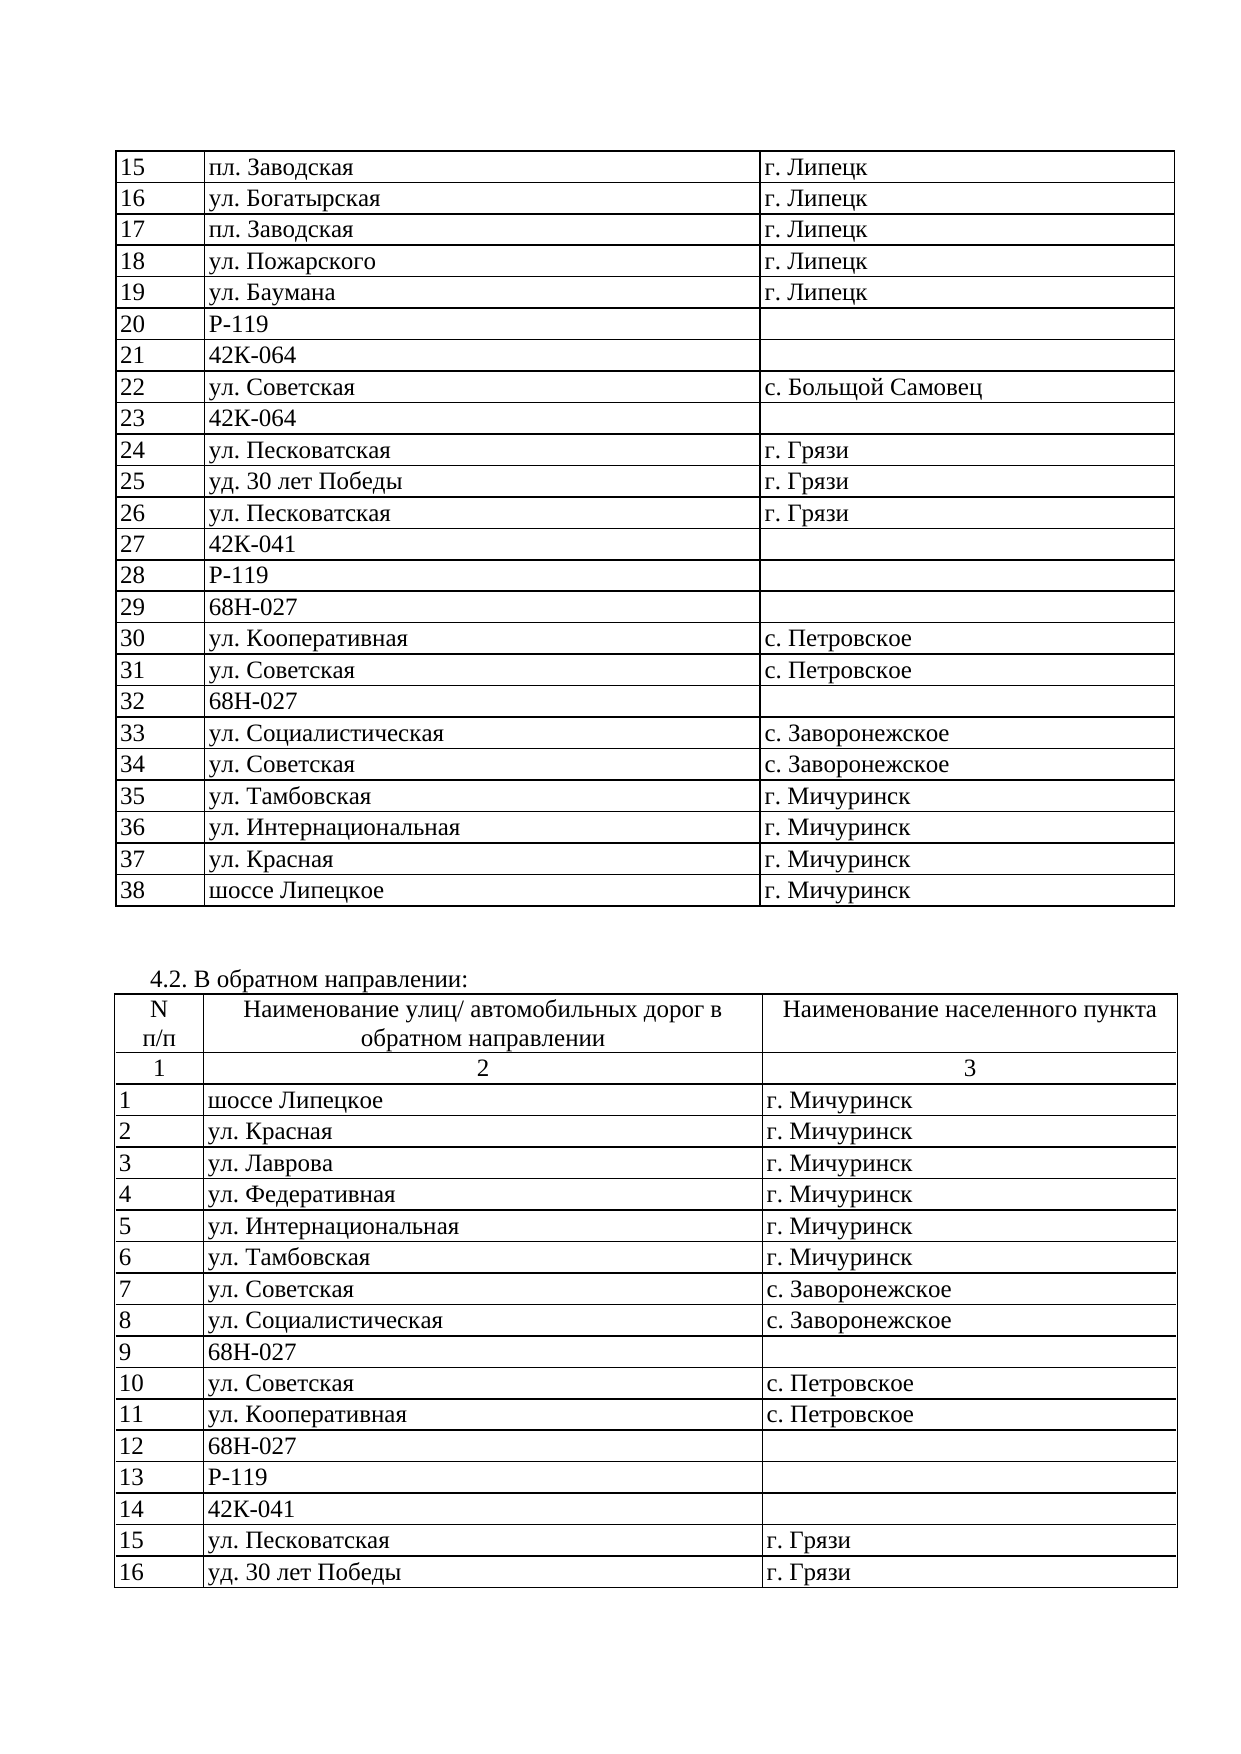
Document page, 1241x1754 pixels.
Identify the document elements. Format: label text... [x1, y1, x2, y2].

table_cell ул. Интернациональная [205, 812, 759, 842]
table_cell ул. Интернациональная [204, 1211, 762, 1241]
table_cell 27 [117, 529, 204, 559]
table_cell 20 [117, 309, 204, 339]
table_cell с. Заворонежское [763, 1304, 1177, 1335]
table_cell ул. Социалистическая [204, 1305, 762, 1335]
table_cell 25 [117, 466, 204, 496]
table_cell ул. Песковатская [204, 1525, 762, 1555]
table_cell Р-119 [204, 1462, 762, 1492]
table_cell [761, 592, 1174, 622]
table_cell 36 [117, 812, 204, 842]
table_cell ул. Красная [205, 844, 759, 873]
table_cell 16 [117, 183, 204, 213]
table_cell ул. Федеративная [204, 1179, 762, 1209]
table_cell 19 [117, 277, 204, 307]
table_cell ул. Баумана [205, 277, 759, 307]
table_cell уд. 30 лет Победы [204, 1557, 762, 1587]
table_cell 18 [117, 246, 204, 276]
table_cell 17 [117, 215, 204, 244]
table_cell 6 [115, 1242, 203, 1272]
table_cell 10 [115, 1368, 203, 1398]
table_cell 5 [115, 1210, 203, 1241]
table_cell ул. Советская [205, 655, 759, 685]
table_cell 26 [117, 498, 204, 527]
table_cell 23 [117, 403, 204, 433]
table_cell г. Грязи [763, 1555, 1177, 1587]
table_cell 2 [115, 1116, 203, 1146]
table_cell 13 [115, 1462, 203, 1492]
table_cell пл. Заводская [205, 152, 759, 181]
table_cell с. Заворонежское [761, 718, 1174, 748]
table_cell 1 [115, 1053, 203, 1083]
table_cell 38 [117, 875, 204, 905]
table_cell г. Липецк [761, 183, 1174, 213]
table_cell с. Петровское [763, 1398, 1177, 1429]
table_cell 11 [115, 1399, 203, 1429]
table_cell [763, 1335, 1177, 1366]
table_cell [761, 686, 1174, 716]
table_cell г. Мичуринск [761, 844, 1174, 873]
table_cell 24 [117, 435, 204, 464]
table_cell с. Петровское [761, 655, 1174, 685]
table_cell 30 [117, 623, 204, 653]
table_cell г. Мичуринск [761, 781, 1174, 811]
table_cell 42К-041 [204, 1494, 762, 1524]
table_cell 7 [115, 1273, 203, 1303]
table_cell г. Мичуринск [763, 1115, 1177, 1146]
table_cell 68Н-027 [204, 1337, 762, 1366]
table_cell ул. Песковатская [205, 435, 759, 464]
table_cell г. Грязи [761, 498, 1174, 527]
table_cell [763, 1461, 1177, 1492]
table_cell ул. Тамбовская [204, 1242, 762, 1272]
table_cell г. Липецк [761, 152, 1174, 181]
table_cell 15 [117, 152, 204, 181]
table_cell [761, 403, 1174, 433]
table_header Наименование улиц/ автомобильных дорог в обратном направлении [204, 995, 762, 1052]
table_cell уд. 30 лет Победы [205, 466, 759, 496]
table_cell 22 [117, 372, 204, 402]
table_cell г. Липецк [761, 215, 1174, 244]
table_cell 2 [204, 1053, 762, 1083]
table_cell 14 [115, 1493, 203, 1524]
table_cell г. Грязи [761, 435, 1174, 464]
table_cell ул. Пожарского [205, 246, 759, 276]
table_cell ул. Советская [204, 1274, 762, 1303]
table_cell г. Мичуринск [763, 1146, 1177, 1178]
table_cell ул. Богатырская [205, 183, 759, 213]
table_cell 3 [763, 1052, 1177, 1083]
table_cell [761, 529, 1174, 559]
table_cell 68Н-027 [205, 592, 759, 622]
table_cell 21 [117, 340, 204, 370]
table_cell ул. Красная [204, 1116, 762, 1146]
table_cell пл. Заводская [205, 215, 759, 244]
table_header Наименование населенного пункта [763, 995, 1177, 1052]
table_cell 42К-064 [205, 403, 759, 433]
table_cell г. Мичуринск [763, 1209, 1177, 1241]
table_cell 28 [117, 561, 204, 590]
table_cell с. Петровское [761, 623, 1174, 653]
table_cell шоссе Липецкое [205, 875, 759, 905]
table_cell [761, 561, 1174, 590]
table_cell с. Больщой Самовец [761, 372, 1174, 402]
table_cell 3 [115, 1147, 203, 1178]
table_cell 16 [115, 1556, 203, 1587]
table_cell 12 [115, 1430, 203, 1461]
table_cell г. Липецк [761, 277, 1174, 307]
table_cell г. Мичуринск [763, 1178, 1177, 1209]
text 4.2. В обратном направлении: [150, 964, 1090, 993]
table_cell [761, 340, 1174, 370]
table_cell 42К-064 [205, 340, 759, 370]
table_cell ул. Социалистическая [205, 718, 759, 748]
table_cell шоссе Липецкое [204, 1085, 762, 1115]
table_cell г. Липецк [761, 246, 1174, 276]
table_cell Р-119 [205, 309, 759, 339]
table_cell с. Петровское [763, 1366, 1177, 1398]
table_cell 9 [115, 1336, 203, 1366]
table_cell [763, 1492, 1177, 1524]
table_cell г. Мичуринск [761, 812, 1174, 842]
table_cell ул. Советская [204, 1368, 762, 1398]
table_cell 32 [117, 686, 204, 716]
table_cell 33 [117, 718, 204, 748]
table_cell с. Заворонежское [761, 749, 1174, 779]
table_cell 31 [117, 655, 204, 685]
table_cell [763, 1429, 1177, 1461]
table_cell 4 [115, 1179, 203, 1209]
table_cell г. Мичуринск [761, 875, 1174, 905]
table_cell ул. Советская [205, 372, 759, 402]
table_cell ул. Песковатская [205, 498, 759, 527]
table_cell ул. Кооперативная [205, 623, 759, 653]
table_cell 35 [117, 781, 204, 811]
table_cell г. Грязи [763, 1524, 1177, 1555]
table_cell г. Грязи [761, 466, 1174, 496]
table_cell 68Н-027 [205, 686, 759, 716]
table_cell г. Мичуринск [763, 1083, 1177, 1115]
table_cell ул. Тамбовская [205, 781, 759, 811]
table_header N п/п [115, 995, 203, 1052]
table_cell 42К-041 [205, 529, 759, 559]
table_cell 15 [115, 1525, 203, 1555]
table_cell с. Заворонежское [763, 1272, 1177, 1303]
table_cell ул. Кооперативная [204, 1400, 762, 1429]
table_cell Р-119 [205, 561, 759, 590]
table_cell г. Мичуринск [763, 1241, 1177, 1272]
table_cell 34 [117, 749, 204, 779]
table_cell ул. Советская [205, 749, 759, 779]
table_cell 37 [117, 844, 204, 873]
table_cell ул. Лаврова [204, 1148, 762, 1178]
table_cell [761, 309, 1174, 339]
table_cell 1 [115, 1084, 203, 1115]
table_cell 29 [117, 592, 204, 622]
table_cell 8 [115, 1305, 203, 1335]
table_cell 68Н-027 [204, 1431, 762, 1461]
